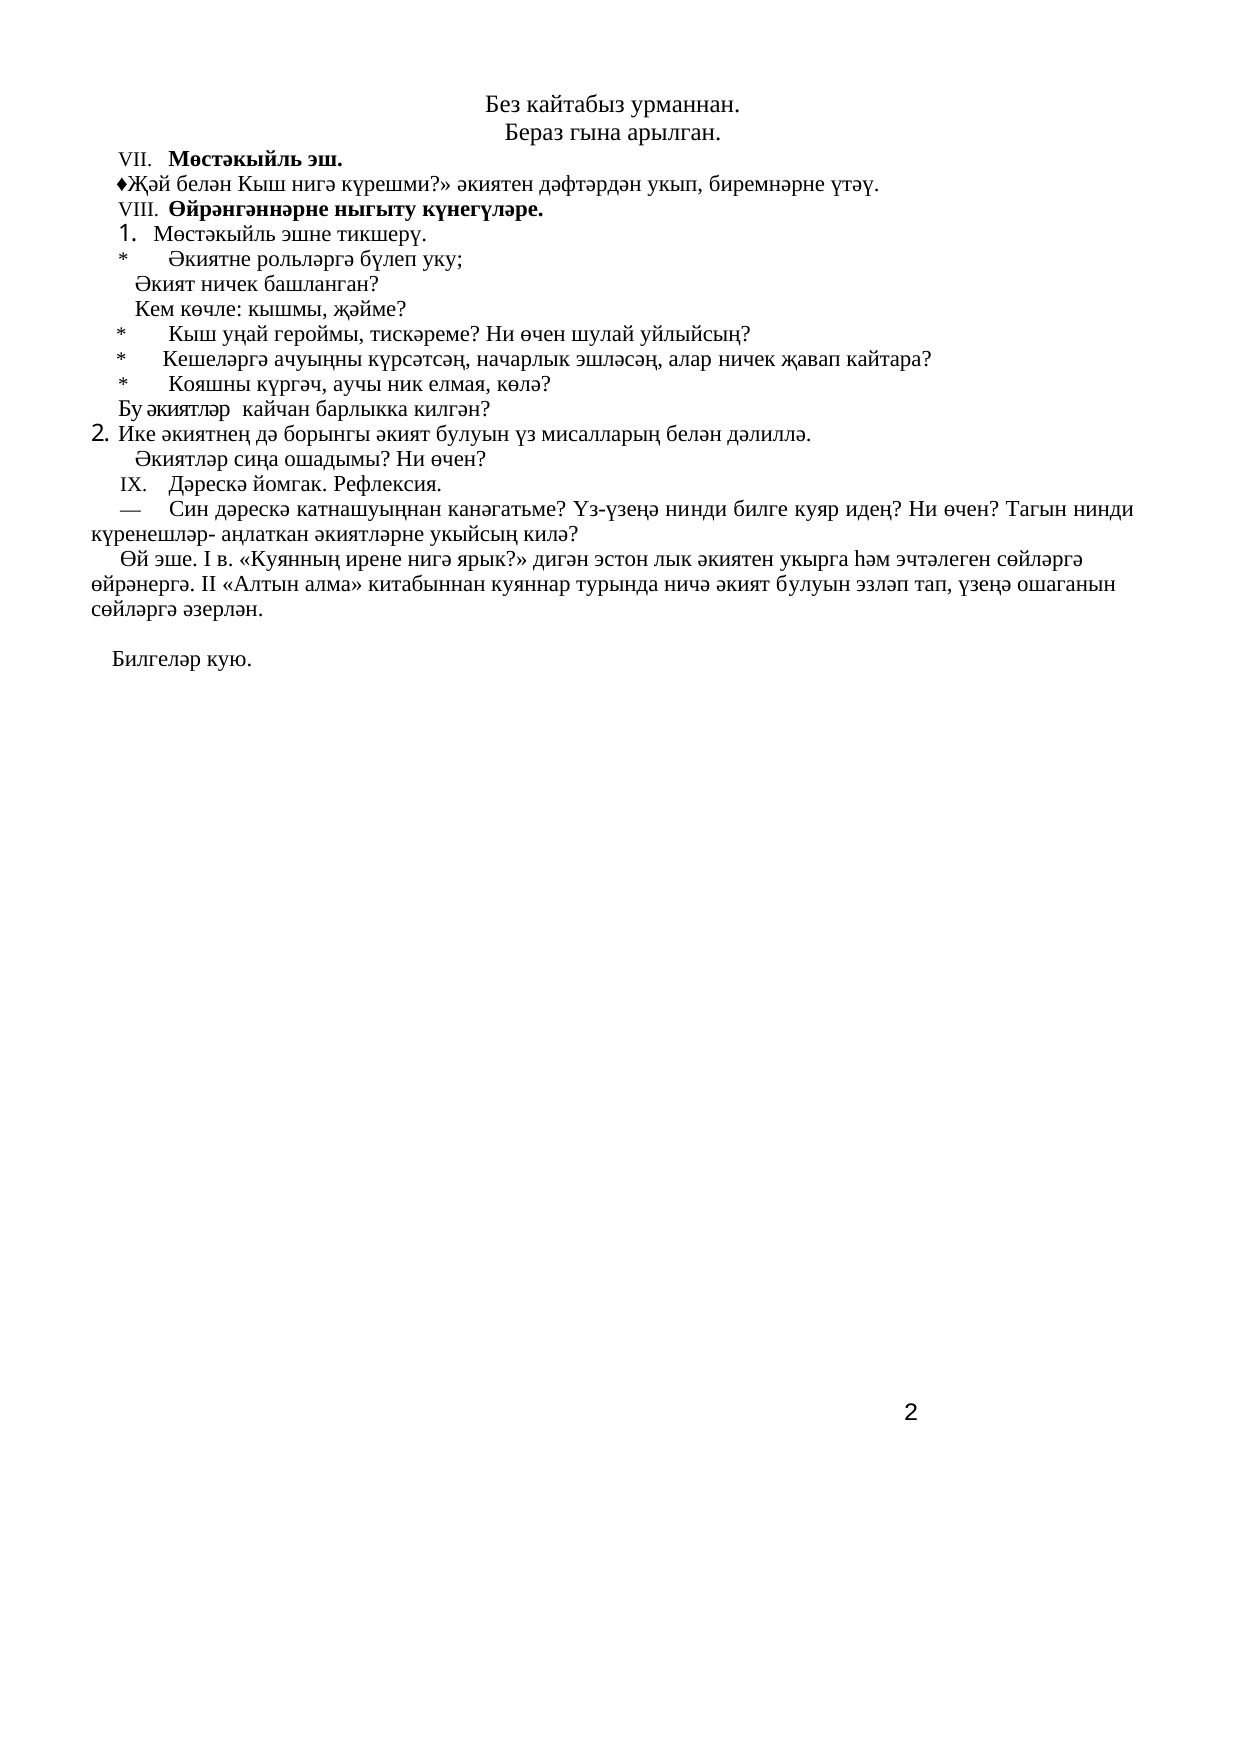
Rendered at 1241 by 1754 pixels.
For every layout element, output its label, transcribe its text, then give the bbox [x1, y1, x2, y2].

text Әкият ничек башланган? [134, 271, 1137, 296]
text Билгеләр кую. [89, 646, 1134, 671]
list Кыш уңай героймы, тискәреме? Ни өчен шулай уйлыйсың? [89, 321, 1134, 346]
list Әкиятне рольләргә бүлеп уку; [118, 246, 1137, 271]
text Кем көчле: кышмы, җәйме? [134, 296, 1137, 321]
list Мөстәкыйль эшне тикшерү. [118, 221, 1137, 246]
text Әкиятләр сиңа ошадымы? Ни өчен? [134, 446, 1137, 471]
list Син дәрескә катнашуыңнан канәгатьме? Үз-үзеңә нинди билге куяр идең? Ни өчен? Тагын нинди күренешләр- аңлаткан әкиятләрне укыйсың килә? [91, 496, 1134, 546]
list Ике әкиятнең дә борынгы әкият булуын үз мисалларың белән дәлиллә. [91, 421, 1134, 446]
list Дәрескә йомгак. Рефлексия. [91, 471, 1137, 496]
text ♦Җәй белән Кыш нигә күрешми?» әкиятен дәфтәрдән укып, биремнәрне үтәү. [89, 171, 1134, 196]
list Өйрәнгәннәрне ныгыту күнегүләре. [118, 196, 1137, 221]
text Өй эше. I в. «Куянның ирене нигә ярык?» дигән эстон лык әкиятен укырга һәм эчтәлеген сөйләргә өйрәнергә. II «Алтын алма» китабыннан куяннар турында ничә әкият булуын эзләп тап, үзеңә ошаганын сөйләргә әзерлән. [91, 546, 1134, 621]
list Кешеләргә ачуыңны күрсәтсәң, начарлык эшләсәң, алар ничек җавап кайтара? [89, 346, 1134, 371]
text Без кайтабыз урманнан. [89, 89, 1137, 117]
text Бераз гына арылган. [89, 117, 1137, 146]
list Мөстәкыйль эш. [118, 146, 1137, 171]
list Кояшны күргәч, аучы ник елмая, көлә? [118, 371, 1137, 396]
text Бу әкиятләр кайчан барлыкка килгән? [118, 396, 1137, 421]
